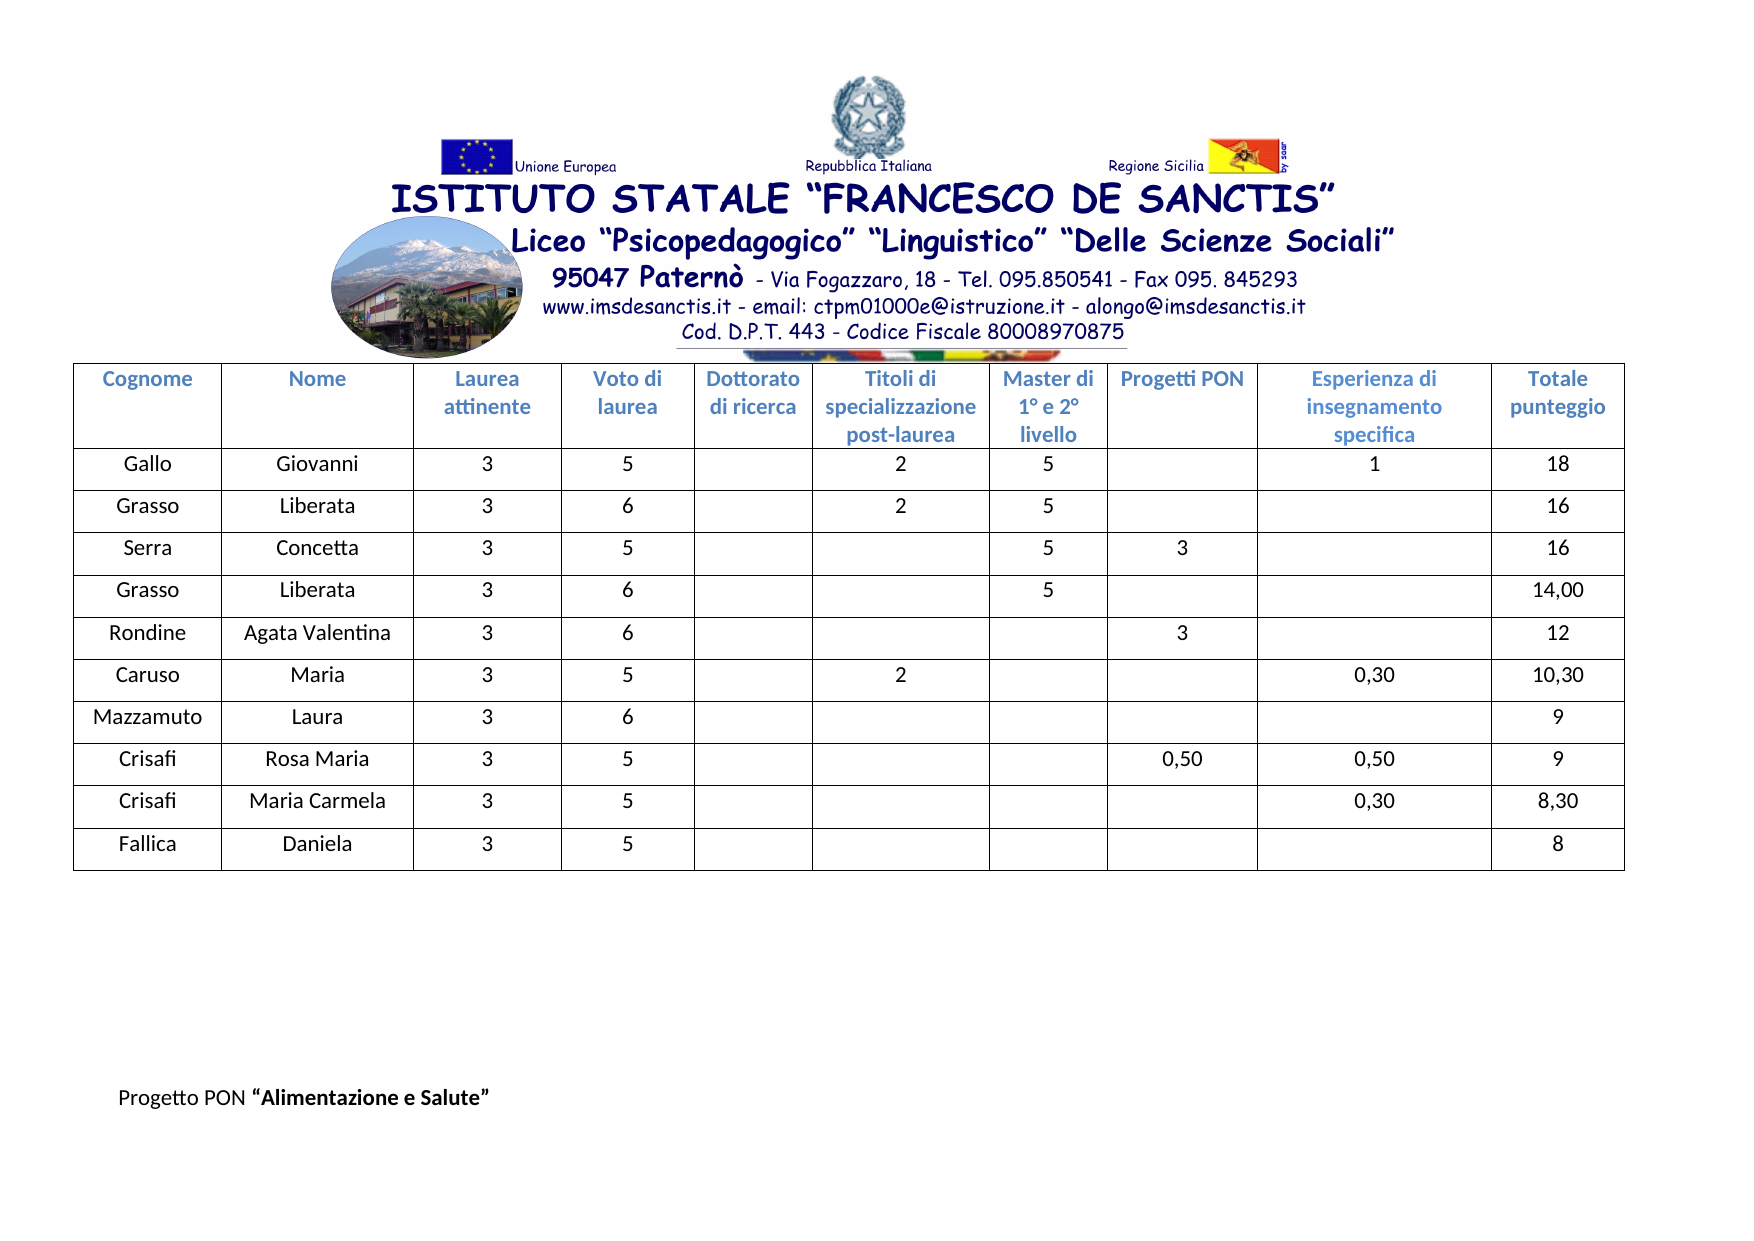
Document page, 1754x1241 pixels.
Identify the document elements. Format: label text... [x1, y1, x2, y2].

table_cell 16 [1492, 533, 1624, 574]
table_header Laurea attinente [414, 364, 561, 448]
table_cell [1108, 660, 1257, 701]
table_cell [990, 660, 1107, 701]
table_cell 0,50 [1258, 744, 1491, 785]
table_cell Serra [74, 533, 221, 574]
table_cell Fallica [74, 829, 221, 870]
table_cell 3 [414, 449, 561, 490]
table_cell [990, 829, 1107, 870]
table_header Master di 1° e 2° livello [990, 364, 1107, 448]
table_cell 5 [562, 829, 694, 870]
table_cell 6 [562, 491, 694, 532]
table_cell Caruso [74, 660, 221, 701]
table_cell [1108, 829, 1257, 870]
table_cell [695, 744, 812, 785]
table_cell 9 [1492, 744, 1624, 785]
table_cell [813, 576, 989, 617]
table_header Voto di laurea [562, 364, 694, 448]
table_cell Crisafi [74, 786, 221, 828]
table_cell [990, 744, 1107, 785]
table_cell 5 [562, 786, 694, 828]
table_cell [990, 618, 1107, 659]
table_cell 2 [813, 660, 989, 701]
table_cell 5 [990, 449, 1107, 490]
table_header Nome [222, 364, 413, 448]
table_cell Gallo [74, 449, 221, 490]
table_cell [695, 786, 812, 828]
table_cell Liberata [222, 576, 413, 617]
table_cell [1258, 576, 1491, 617]
table_cell [813, 618, 989, 659]
table_cell 9 [1492, 702, 1624, 743]
table_cell [813, 702, 989, 743]
table_cell 3 [414, 660, 561, 701]
table_cell [1108, 576, 1257, 617]
table_cell 3 [1108, 533, 1257, 574]
table_cell [695, 491, 812, 532]
table_cell [695, 576, 812, 617]
table_cell 6 [562, 702, 694, 743]
table_cell Rondine [74, 618, 221, 659]
table_cell 3 [414, 576, 561, 617]
table_cell 3 [414, 702, 561, 743]
table_header Totale punteggio [1492, 364, 1624, 448]
table_cell [1258, 618, 1491, 659]
table_cell Maria [222, 660, 413, 701]
table_cell 16 [1492, 491, 1624, 532]
text Progetto PON “Alimentazione e Salute” [118, 1083, 1606, 1111]
table_header Esperienza di insegnamento specifica [1258, 364, 1491, 448]
table_cell 8 [1492, 829, 1624, 870]
table_cell [695, 660, 812, 701]
table_cell 18 [1492, 449, 1624, 490]
table_cell 3 [1108, 618, 1257, 659]
table_cell [813, 744, 989, 785]
table_cell [813, 533, 989, 574]
table_cell Mazzamuto [74, 702, 221, 743]
table_cell Crisafi [74, 744, 221, 785]
table_cell Agata Valentina [222, 618, 413, 659]
table_cell 5 [562, 660, 694, 701]
table_cell [695, 533, 812, 574]
table_cell 14,00 [1492, 576, 1624, 617]
table_cell 5 [990, 533, 1107, 574]
table_cell [813, 786, 989, 828]
table_cell Giovanni [222, 449, 413, 490]
table_header Progetti PON [1108, 364, 1257, 448]
table_cell 12 [1492, 618, 1624, 659]
table_cell 3 [414, 618, 561, 659]
table_cell 0,50 [1108, 744, 1257, 785]
table_cell 6 [562, 618, 694, 659]
table_cell Concetta [222, 533, 413, 574]
table_cell [1258, 491, 1491, 532]
table_cell 5 [562, 533, 694, 574]
table_cell 5 [562, 744, 694, 785]
table_cell 6 [562, 576, 694, 617]
table_cell 3 [414, 829, 561, 870]
table_cell Maria Carmela [222, 786, 413, 828]
table_cell [1108, 786, 1257, 828]
table_cell [695, 449, 812, 490]
table_header Dottorato di ricerca [695, 364, 812, 448]
table_cell Grasso [74, 576, 221, 617]
table_cell 8,30 [1492, 786, 1624, 828]
table_cell Laura [222, 702, 413, 743]
table_cell Daniela [222, 829, 413, 870]
table_cell 3 [414, 491, 561, 532]
table_cell [1108, 449, 1257, 490]
table_cell 5 [990, 576, 1107, 617]
picture [331, 73, 1394, 363]
table_cell [813, 829, 989, 870]
table_cell 2 [813, 491, 989, 532]
table_cell [1108, 491, 1257, 532]
table_cell 1 [1258, 449, 1491, 490]
table_cell [1258, 533, 1491, 574]
table_cell [1258, 702, 1491, 743]
table_cell [695, 618, 812, 659]
table_cell 5 [990, 491, 1107, 532]
table_cell [990, 702, 1107, 743]
table_cell [695, 702, 812, 743]
table_cell Rosa Maria [222, 744, 413, 785]
table_cell 3 [414, 744, 561, 785]
table_cell 3 [414, 786, 561, 828]
table_cell [1258, 829, 1491, 870]
table_cell [990, 786, 1107, 828]
table_header Cognome [74, 364, 221, 448]
table_cell Grasso [74, 491, 221, 532]
table_cell [1108, 702, 1257, 743]
table_cell 5 [562, 449, 694, 490]
table_cell 0,30 [1258, 660, 1491, 701]
table_cell [695, 829, 812, 870]
table_cell Liberata [222, 491, 413, 532]
table_cell 3 [414, 533, 561, 574]
table_cell 0,30 [1258, 786, 1491, 828]
table_header Titoli di specializzazione post-laurea [813, 364, 989, 448]
table_cell 10,30 [1492, 660, 1624, 701]
table_cell 2 [813, 449, 989, 490]
